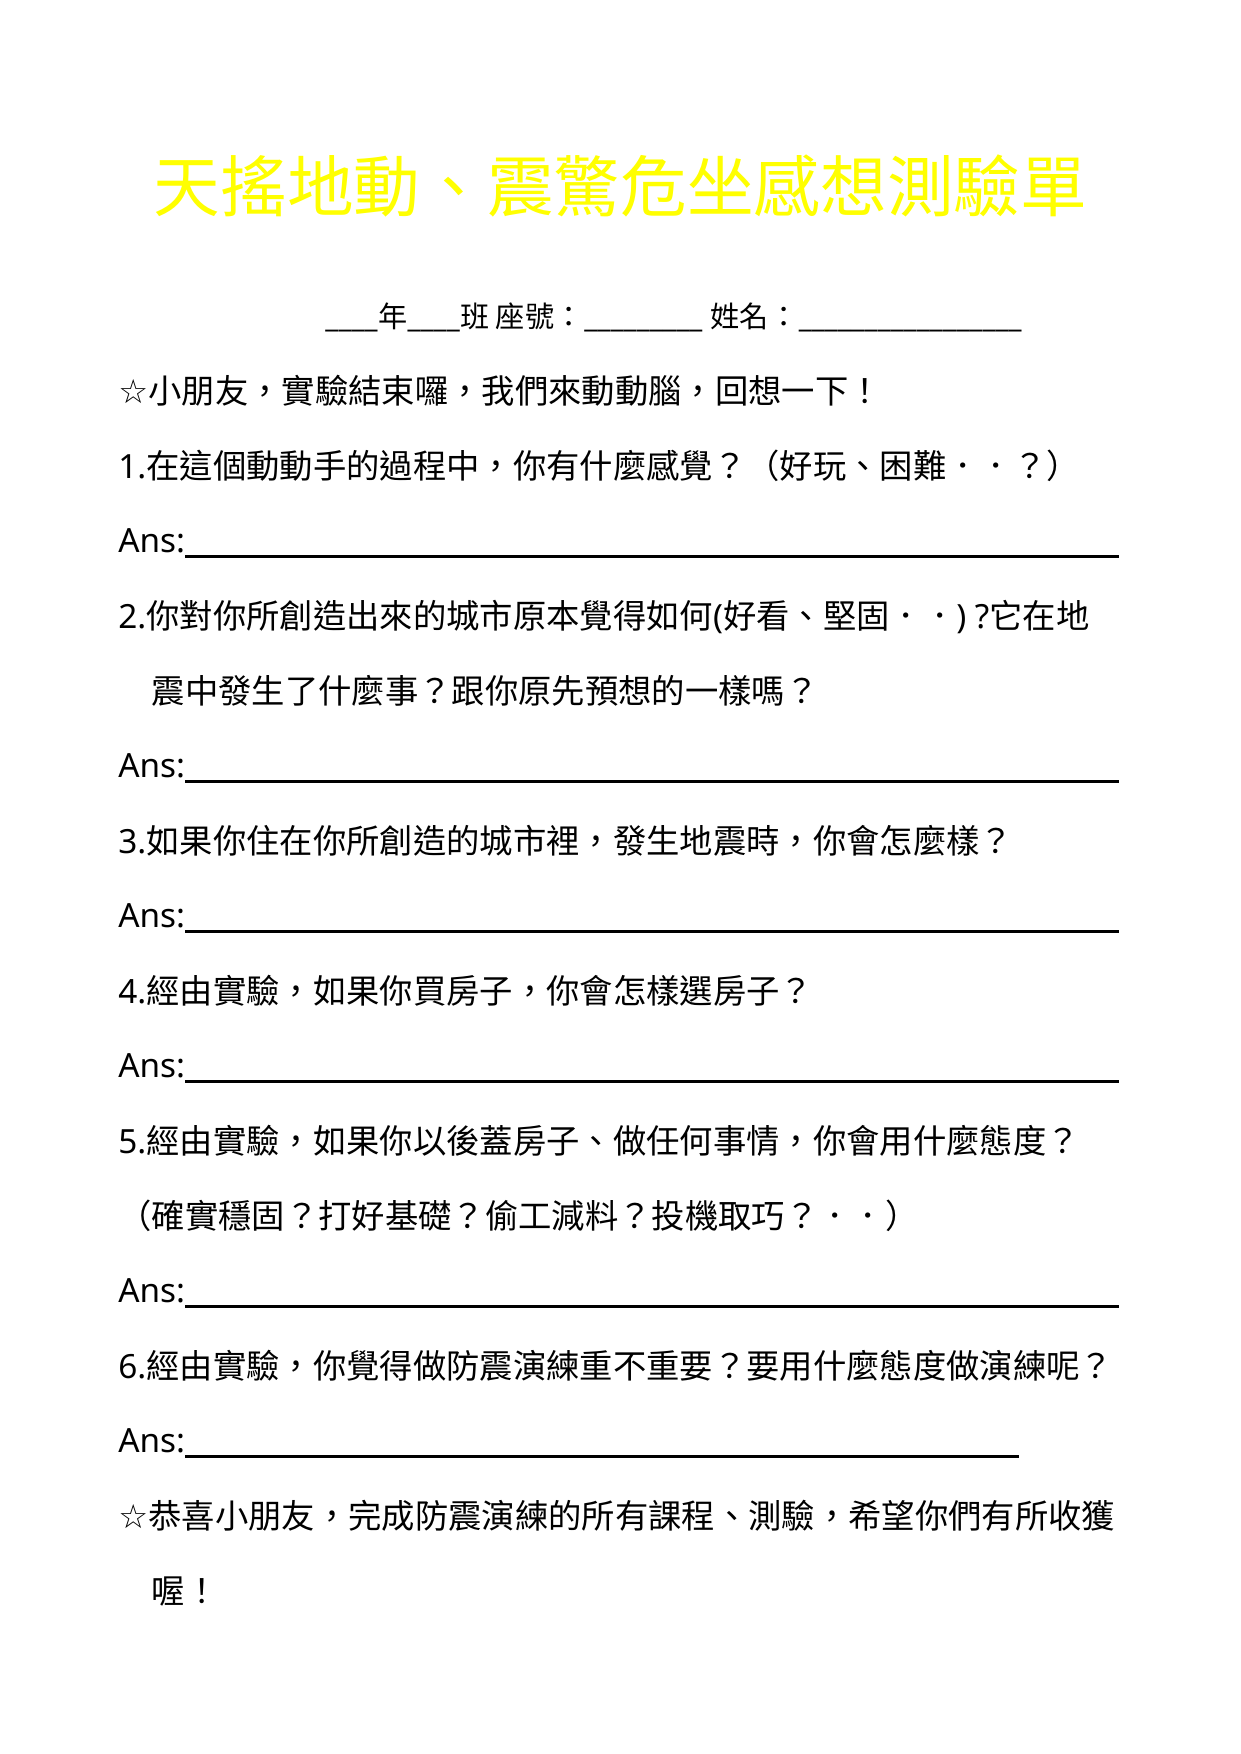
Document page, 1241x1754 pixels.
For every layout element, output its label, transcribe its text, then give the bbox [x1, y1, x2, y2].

text Ans: [118, 877, 1122, 952]
text ☆恭喜小朋友，完成防震演練的所有課程、測驗，希望你們有所收獲 [118, 1477, 1122, 1552]
text 1.在這個動動手的過程中，你有什麼感覺？（好玩、困難．．？） [118, 427, 1122, 502]
text Ans: [118, 1402, 1122, 1477]
text Ans: 6.經由實驗，你覺得做防震演練重不重要？要用什麼態度做演練呢？ [118, 1252, 1122, 1402]
text ☆小朋友，實驗結束囉，我們來動動腦，回想一下！ [118, 352, 1122, 427]
text 震中發生了什麼事？跟你原先預想的一樣嗎？ [118, 652, 1122, 727]
text 4.經由實驗，如果你買房子，你會怎樣選房子？ [118, 952, 1122, 1027]
text ____年____班 座號：_________ 姓名：_________________ [118, 277, 1122, 352]
text 2.你對你所創造出來的城市原本覺得如何(好看、堅固．．) ?它在地 [118, 577, 1122, 652]
text 3.如果你住在你所創造的城市裡，發生地震時，你會怎麼樣？ [118, 802, 1122, 877]
text 5.經由實驗，如果你以後蓋房子、做任何事情，你會用什麼態度？ （確實穩固？打好基礎？偷工減料？投機取巧？．．） [118, 1102, 1122, 1252]
text Ans: [118, 727, 1122, 802]
text 喔！ [118, 1552, 1122, 1627]
text Ans: [118, 1027, 1122, 1102]
text Ans: [118, 502, 1122, 577]
